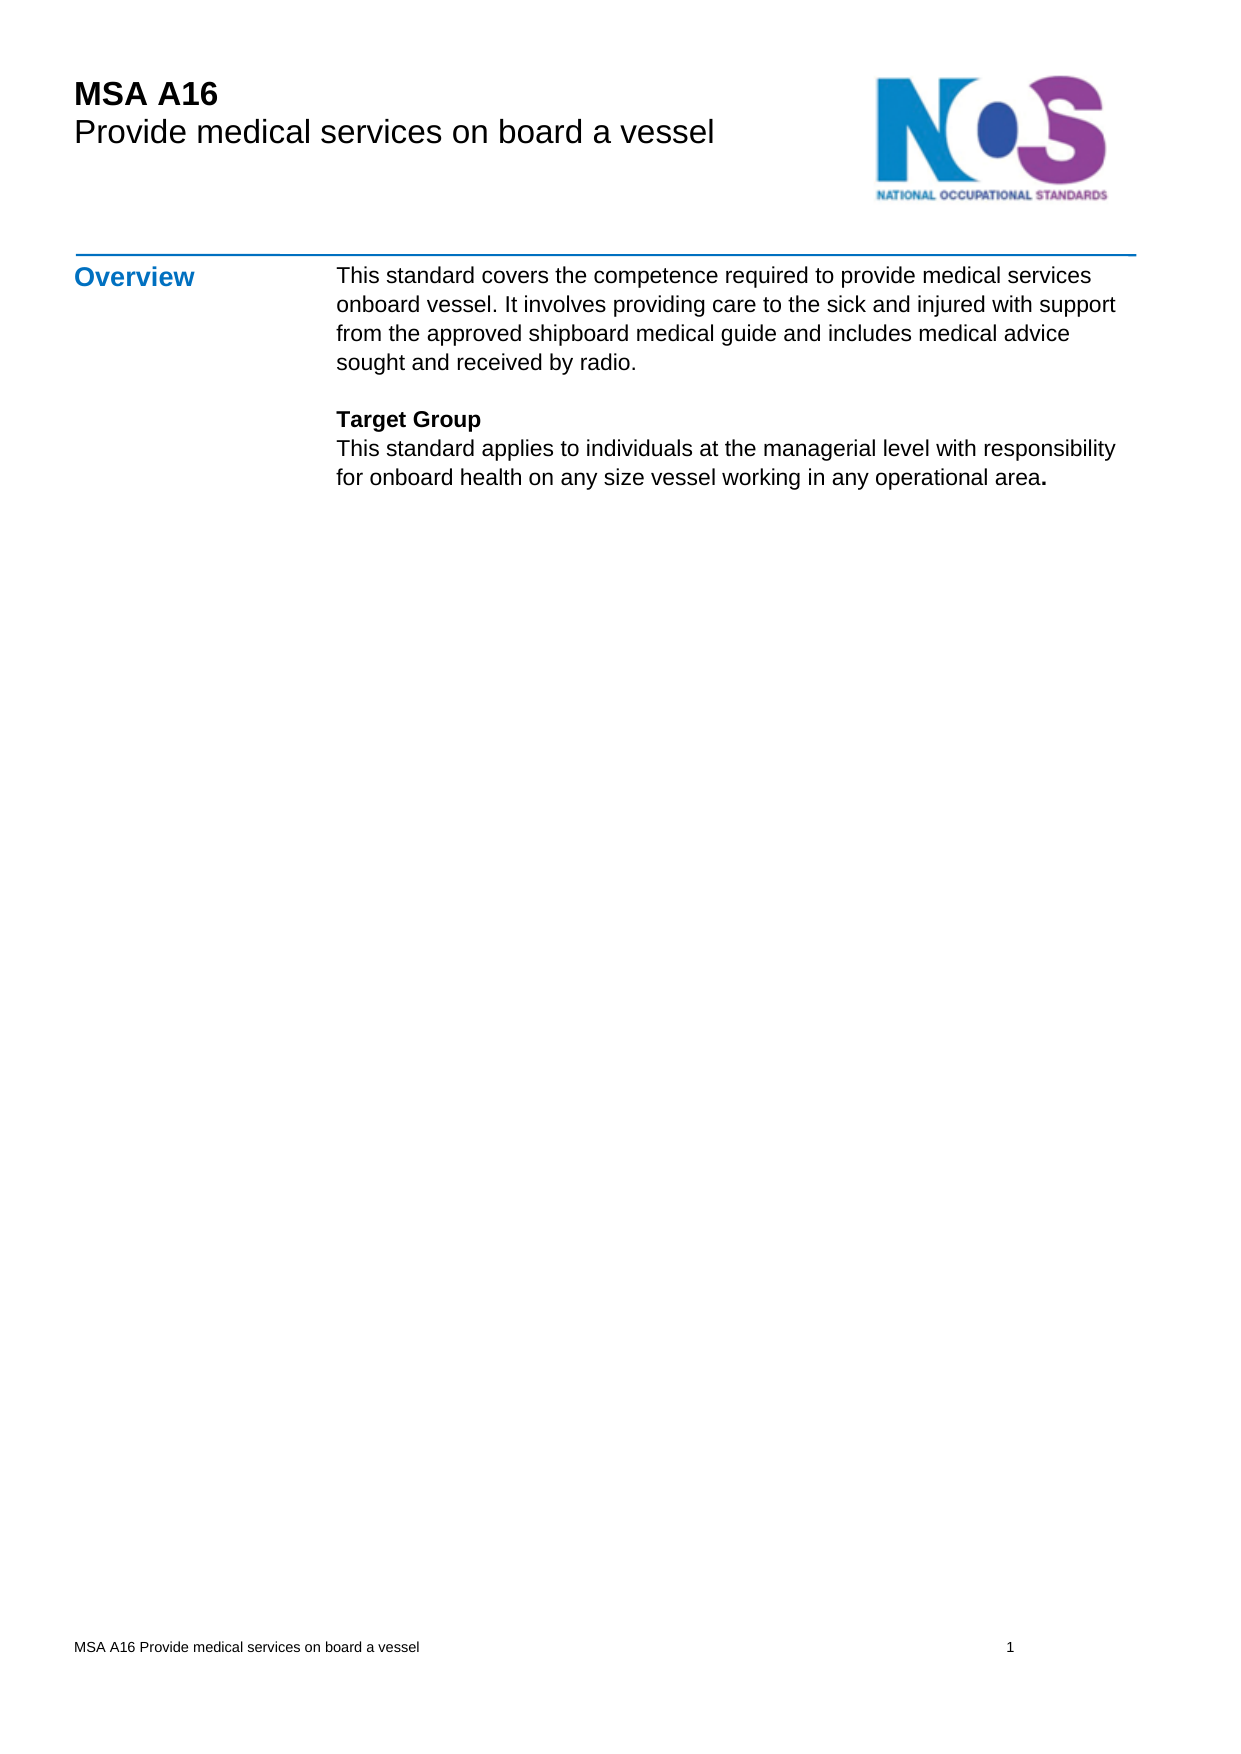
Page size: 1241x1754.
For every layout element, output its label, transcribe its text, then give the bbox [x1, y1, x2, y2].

picture [872, 73, 1118, 209]
table_header This standard covers the competence required to provide medical services onboard vessel. It involves providing care to the sick and injured with support from the approved shipboard medical guide and includes medical advice sought and received by radio. Target Group This standard applies to individuals at the managerial level with responsibility for onboard health on any size vessel working in any operational area. [325, 261, 1155, 548]
table_header [63, 261, 325, 548]
